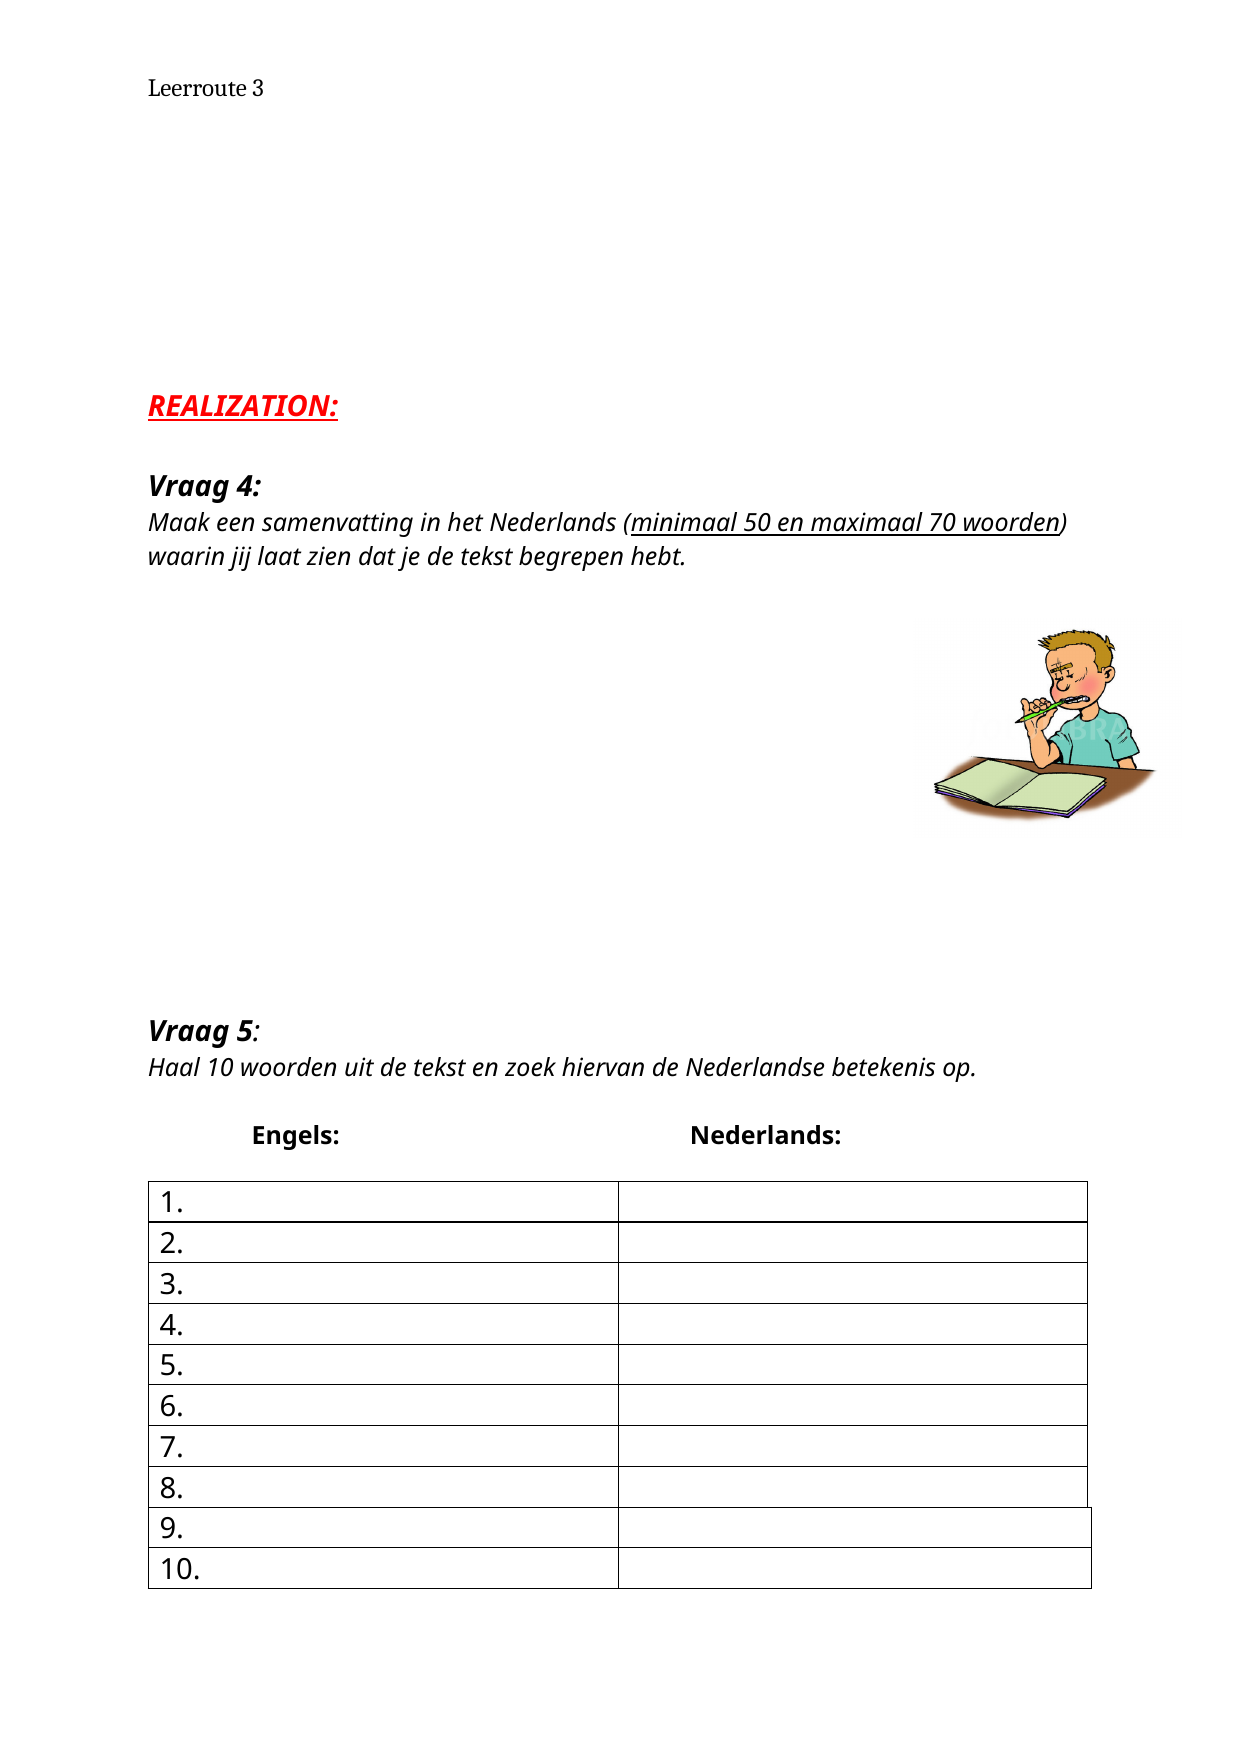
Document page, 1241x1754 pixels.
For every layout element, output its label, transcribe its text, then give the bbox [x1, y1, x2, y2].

table_cell 9. [149, 1508, 618, 1547]
text Engels: Nederlands: [148, 1118, 1093, 1152]
table_cell [619, 1426, 1087, 1466]
text Maak een samenvatting in het Nederlands (minimaal 50 en maximaal 70 woorden) waarin jij laat zien dat je de tekst begrepen hebt. [148, 505, 1093, 573]
table_header [619, 1182, 1087, 1221]
table_cell [619, 1467, 1087, 1507]
table_header 1. [149, 1182, 618, 1221]
table_cell [619, 1304, 1087, 1344]
text Vraag 4: [148, 465, 1093, 505]
table_cell [619, 1263, 1087, 1303]
table_cell 2. [149, 1223, 618, 1262]
table_cell 7. [149, 1426, 618, 1466]
table_cell 5. [149, 1345, 618, 1384]
table_cell 8. [149, 1467, 618, 1507]
text Vraag 5: [148, 1010, 1093, 1050]
table_cell 10. [149, 1548, 618, 1588]
picture [912, 618, 1182, 838]
table_cell [619, 1345, 1087, 1384]
table_cell 4. [149, 1304, 618, 1344]
table_cell [619, 1508, 1091, 1547]
table_cell 3. [149, 1263, 618, 1303]
text Haal 10 woorden uit de tekst en zoek hiervan de Nederlandse betekenis op. [148, 1050, 1093, 1084]
table_cell [619, 1548, 1091, 1588]
table_cell 6. [149, 1385, 618, 1425]
table_cell [619, 1385, 1087, 1425]
text REALIZATION: [148, 386, 1093, 425]
table_cell [619, 1223, 1087, 1262]
